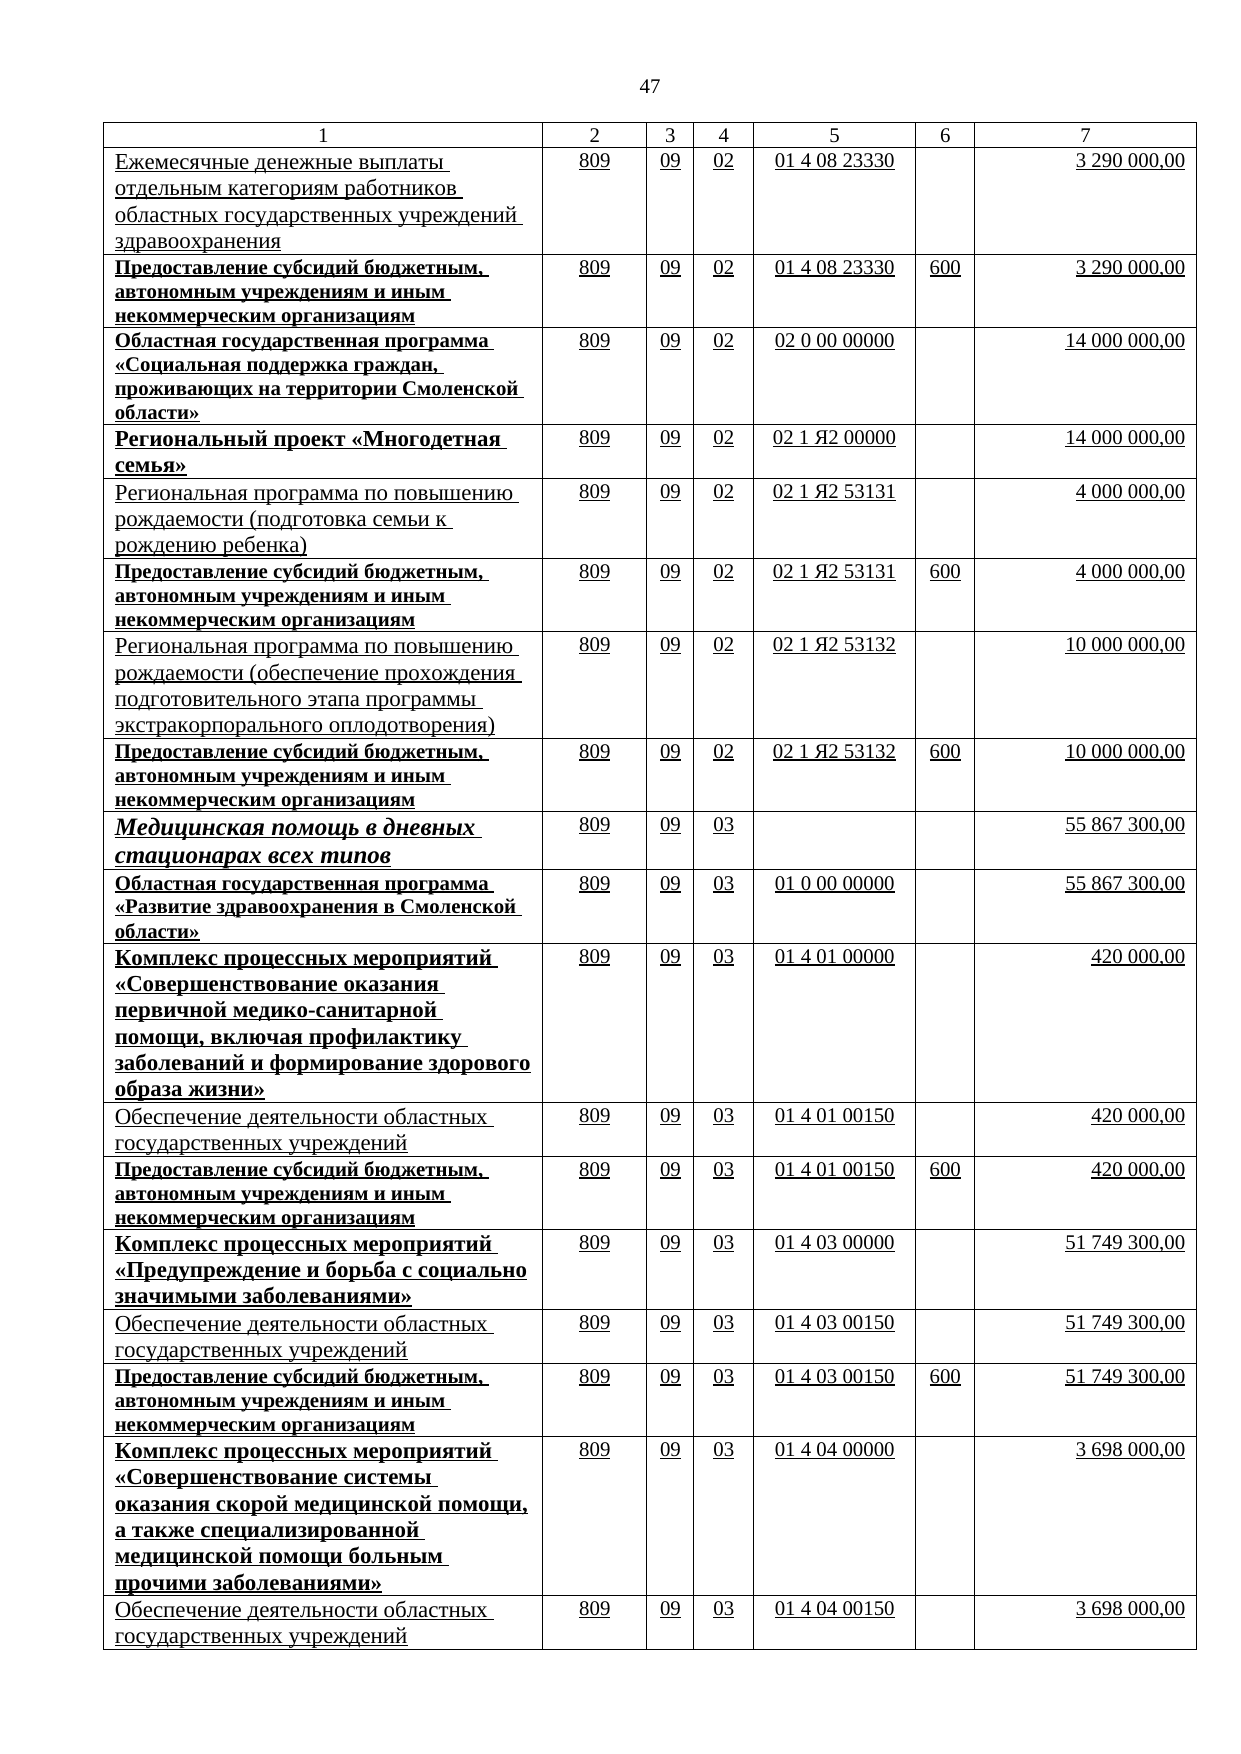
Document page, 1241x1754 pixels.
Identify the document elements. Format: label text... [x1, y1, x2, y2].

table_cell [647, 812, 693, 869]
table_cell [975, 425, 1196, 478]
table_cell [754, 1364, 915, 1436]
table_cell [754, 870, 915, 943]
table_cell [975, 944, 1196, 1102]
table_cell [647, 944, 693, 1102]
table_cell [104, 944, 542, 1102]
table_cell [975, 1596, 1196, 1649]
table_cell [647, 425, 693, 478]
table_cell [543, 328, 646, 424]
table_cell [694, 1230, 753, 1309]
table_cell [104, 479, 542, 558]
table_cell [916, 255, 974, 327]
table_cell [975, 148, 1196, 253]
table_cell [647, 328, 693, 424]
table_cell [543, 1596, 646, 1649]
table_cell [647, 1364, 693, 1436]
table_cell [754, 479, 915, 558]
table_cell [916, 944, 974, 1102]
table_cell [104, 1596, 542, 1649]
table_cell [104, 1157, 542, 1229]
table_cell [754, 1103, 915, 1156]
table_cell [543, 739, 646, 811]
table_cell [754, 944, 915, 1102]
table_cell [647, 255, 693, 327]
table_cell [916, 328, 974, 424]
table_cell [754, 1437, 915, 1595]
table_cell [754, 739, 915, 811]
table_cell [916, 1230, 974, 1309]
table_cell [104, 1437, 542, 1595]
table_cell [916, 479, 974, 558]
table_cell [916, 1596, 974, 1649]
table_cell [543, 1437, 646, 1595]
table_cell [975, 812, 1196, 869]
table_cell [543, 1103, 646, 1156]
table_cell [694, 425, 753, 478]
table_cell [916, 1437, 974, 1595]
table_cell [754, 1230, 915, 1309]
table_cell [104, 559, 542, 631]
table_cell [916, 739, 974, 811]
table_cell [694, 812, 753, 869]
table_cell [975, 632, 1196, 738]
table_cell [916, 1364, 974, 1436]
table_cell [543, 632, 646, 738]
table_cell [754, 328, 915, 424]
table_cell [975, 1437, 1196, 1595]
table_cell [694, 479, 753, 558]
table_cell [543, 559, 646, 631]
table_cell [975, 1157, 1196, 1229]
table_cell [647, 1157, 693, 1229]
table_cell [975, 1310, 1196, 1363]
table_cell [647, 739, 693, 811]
table_header 1 [104, 123, 542, 147]
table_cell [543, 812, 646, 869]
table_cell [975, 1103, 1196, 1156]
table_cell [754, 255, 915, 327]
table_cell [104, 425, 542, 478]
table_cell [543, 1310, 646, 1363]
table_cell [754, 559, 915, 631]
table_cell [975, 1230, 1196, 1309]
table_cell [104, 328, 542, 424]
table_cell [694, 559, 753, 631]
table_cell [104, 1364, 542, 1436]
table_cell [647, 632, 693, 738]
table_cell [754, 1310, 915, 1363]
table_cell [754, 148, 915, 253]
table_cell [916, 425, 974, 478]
table_header 2 [543, 123, 646, 147]
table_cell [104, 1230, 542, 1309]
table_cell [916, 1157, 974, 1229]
table_header 7 [975, 123, 1196, 147]
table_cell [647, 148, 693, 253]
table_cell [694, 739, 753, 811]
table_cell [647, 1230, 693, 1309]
table_header 4 [694, 123, 753, 147]
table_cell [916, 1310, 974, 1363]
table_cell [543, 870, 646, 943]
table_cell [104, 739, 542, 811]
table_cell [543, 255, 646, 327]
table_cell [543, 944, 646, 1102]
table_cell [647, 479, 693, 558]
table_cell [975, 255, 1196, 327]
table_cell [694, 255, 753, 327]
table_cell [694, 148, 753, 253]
table_header 3 [647, 123, 693, 147]
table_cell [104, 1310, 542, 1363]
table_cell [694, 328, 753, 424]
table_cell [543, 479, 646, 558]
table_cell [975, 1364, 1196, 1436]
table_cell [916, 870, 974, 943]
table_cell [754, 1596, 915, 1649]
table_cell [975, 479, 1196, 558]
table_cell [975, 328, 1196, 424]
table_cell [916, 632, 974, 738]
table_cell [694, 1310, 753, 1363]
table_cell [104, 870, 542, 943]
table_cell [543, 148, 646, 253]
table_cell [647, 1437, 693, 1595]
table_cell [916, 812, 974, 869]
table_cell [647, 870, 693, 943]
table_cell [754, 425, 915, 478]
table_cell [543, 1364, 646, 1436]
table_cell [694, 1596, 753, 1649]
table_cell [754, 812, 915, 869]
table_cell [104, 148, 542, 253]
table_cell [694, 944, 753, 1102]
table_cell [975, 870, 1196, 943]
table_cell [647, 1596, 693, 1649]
table_header 5 [754, 123, 915, 147]
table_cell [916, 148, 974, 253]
table_header 6 [916, 123, 974, 147]
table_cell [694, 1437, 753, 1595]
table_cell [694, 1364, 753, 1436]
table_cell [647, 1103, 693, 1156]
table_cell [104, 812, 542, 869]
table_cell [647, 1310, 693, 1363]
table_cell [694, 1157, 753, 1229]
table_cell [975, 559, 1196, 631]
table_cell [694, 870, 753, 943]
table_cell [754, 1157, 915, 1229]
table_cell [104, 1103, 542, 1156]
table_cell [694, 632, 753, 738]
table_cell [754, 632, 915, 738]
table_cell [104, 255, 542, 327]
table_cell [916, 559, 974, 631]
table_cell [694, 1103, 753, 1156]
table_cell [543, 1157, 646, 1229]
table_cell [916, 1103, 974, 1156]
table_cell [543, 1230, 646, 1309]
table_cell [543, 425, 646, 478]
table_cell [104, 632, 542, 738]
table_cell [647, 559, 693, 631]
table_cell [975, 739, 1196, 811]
